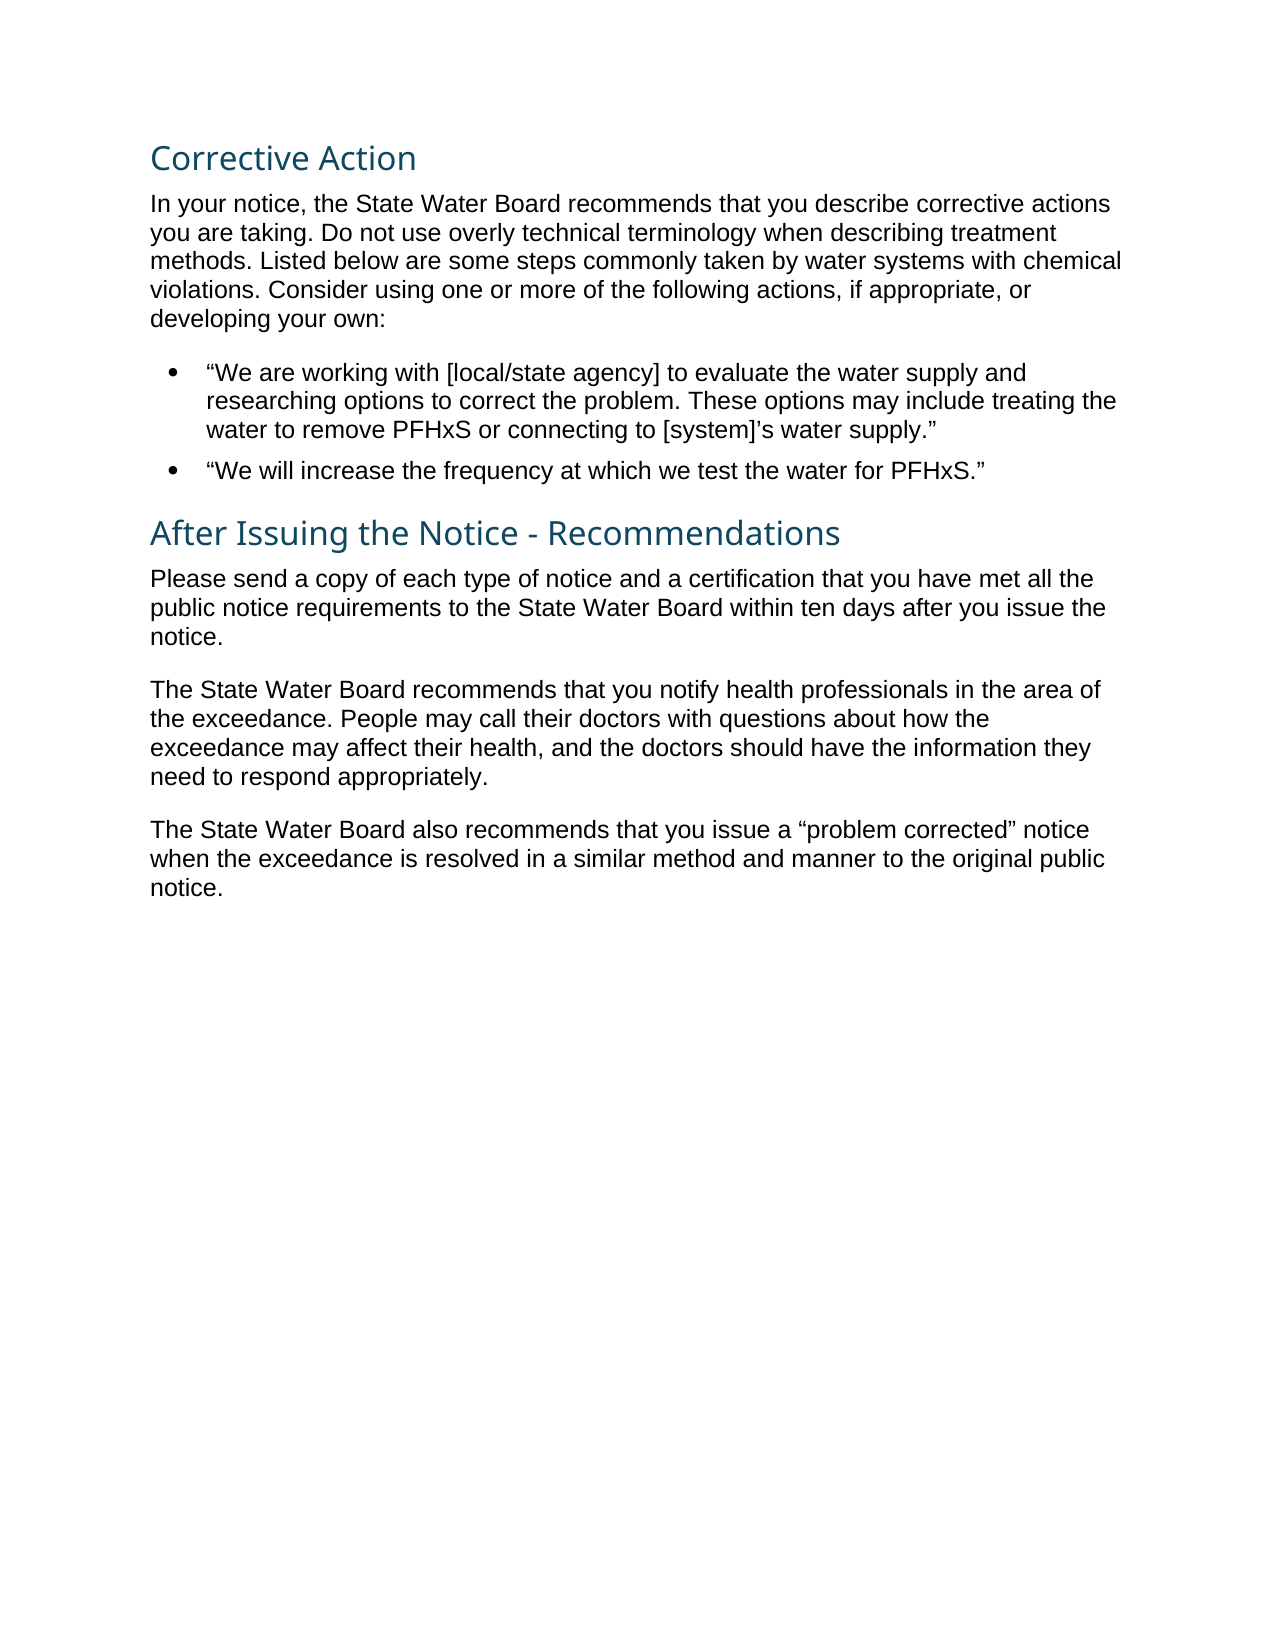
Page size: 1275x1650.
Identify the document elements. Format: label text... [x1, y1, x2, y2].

text The State Water Board also recommends that you issue a “problem corrected” notice when the exceedance is resolved in a similar method and manner to the original public notice. [150, 815, 1125, 901]
subtitle After Issuing the Notice - Recommendations [150, 510, 1125, 556]
text In your notice, the State Water Board recommends that you describe corrective actions you are taking. Do not use overly technical terminology when describing treatment methods. Listed below are some steps commonly taken by water systems with chemical violations. Consider using one or more of the following actions, if appropriate, or developing your own: [150, 189, 1125, 332]
list “We will increase the frequency at which we test the water for PFHxS.” [169, 456, 1125, 485]
list “We are working with [local/state agency] to evaluate the water supply and researching options to correct the problem. These options may include treating the water to remove PFHxS or connecting to [system]’s water supply.” [169, 357, 1125, 444]
subtitle Corrective Action [150, 135, 1125, 180]
text The State Water Board recommends that you notify health professionals in the area of the exceedance. People may call their doctors with questions about how the exceedance may affect their health, and the doctors should have the information they need to respond appropriately. [150, 675, 1125, 790]
text Please send a copy of each type of notice and a certification that you have met all the public notice requirements to the State Water Board within ten days after you issue the notice. [150, 564, 1125, 650]
